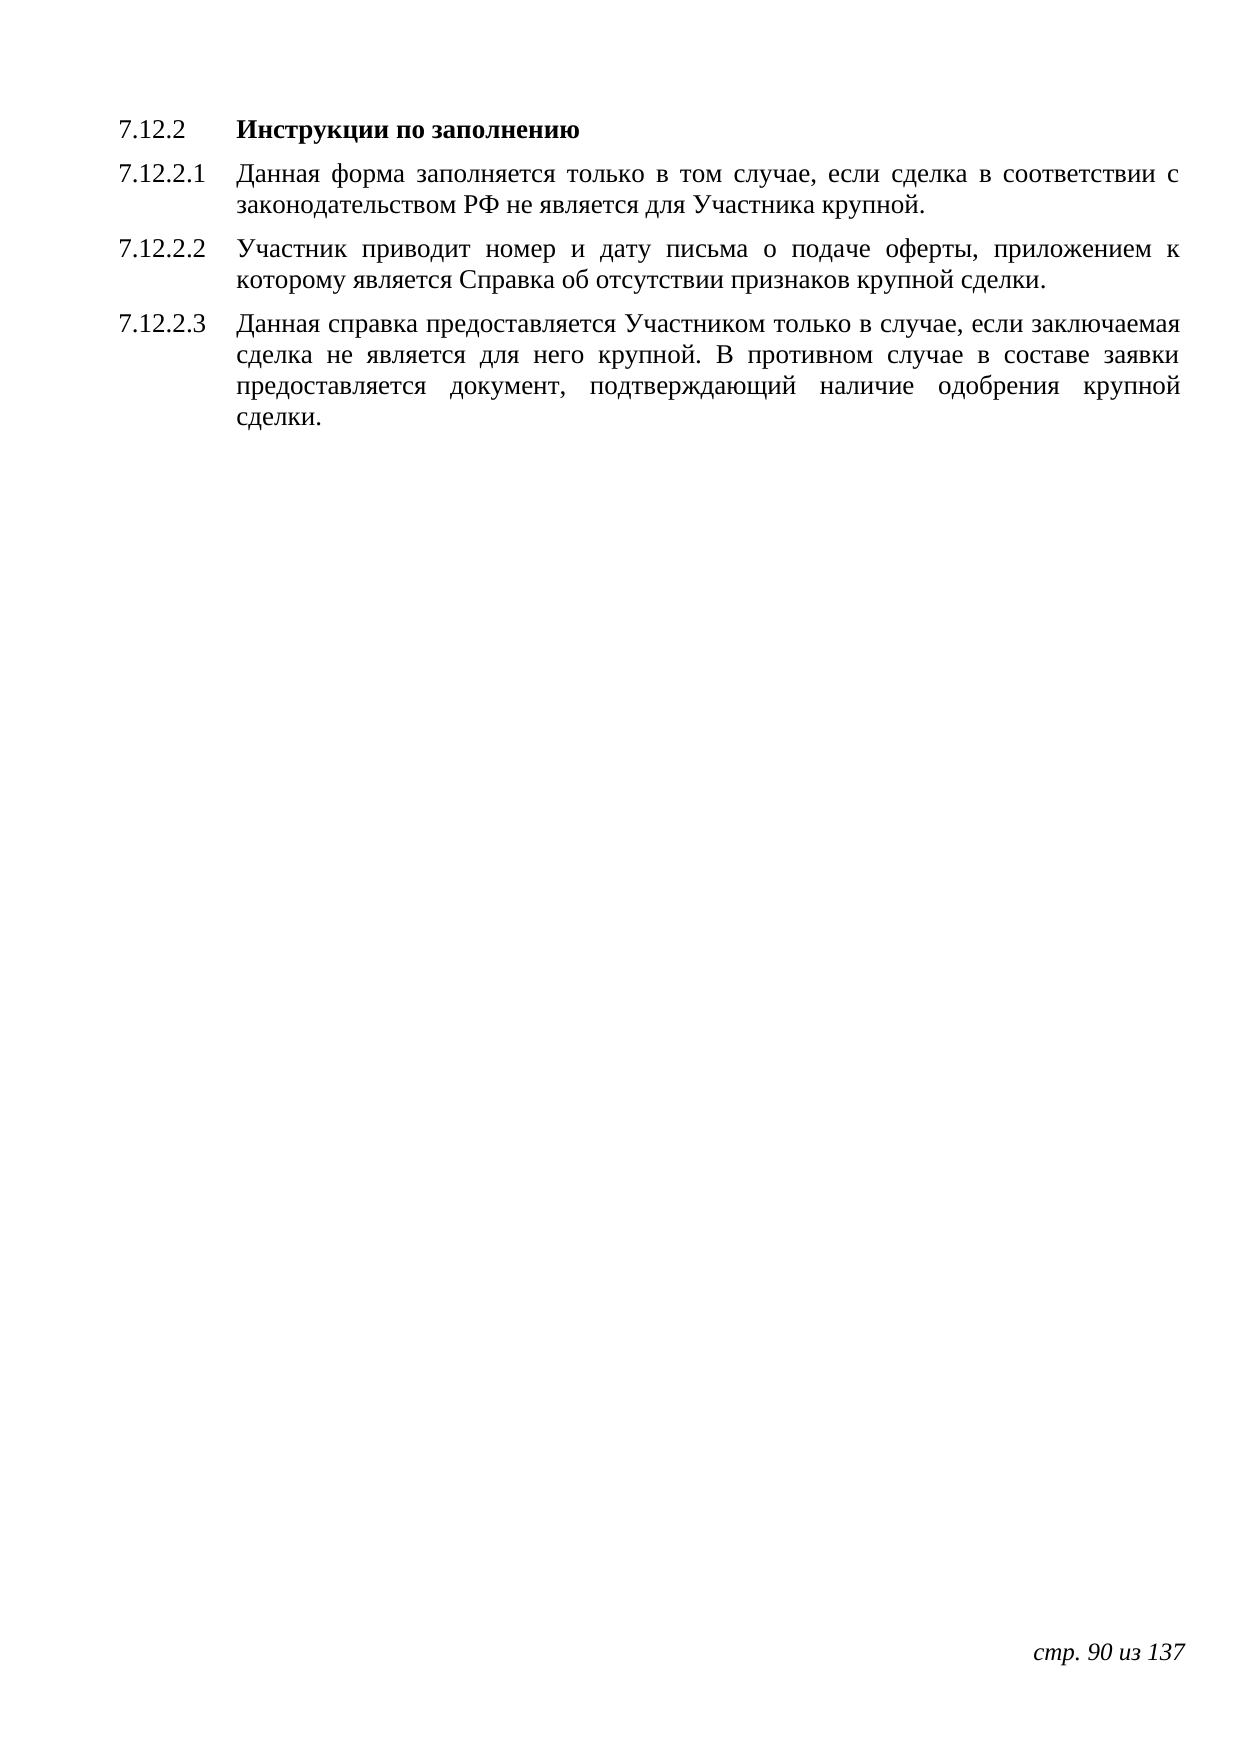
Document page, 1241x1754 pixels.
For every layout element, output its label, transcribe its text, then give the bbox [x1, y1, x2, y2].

list Инструкции по заполнению [118, 114, 1181, 145]
list Данная форма заполняется только в том случае, если сделка в соответствии с законодательством РФ не является для Участника крупной. [118, 157, 1181, 219]
list Данная справка предоставляется Участником только в случае, если заключаемая сделка не является для него крупной. В противном случае в составе заявки предоставляется документ, подтверждающий наличие одобрения крупной сделки. [118, 307, 1181, 431]
list Участник приводит номер и дату письма о подаче оферты, приложением к которому является Справка об отсутствии признаков крупной сделки. [118, 232, 1181, 294]
